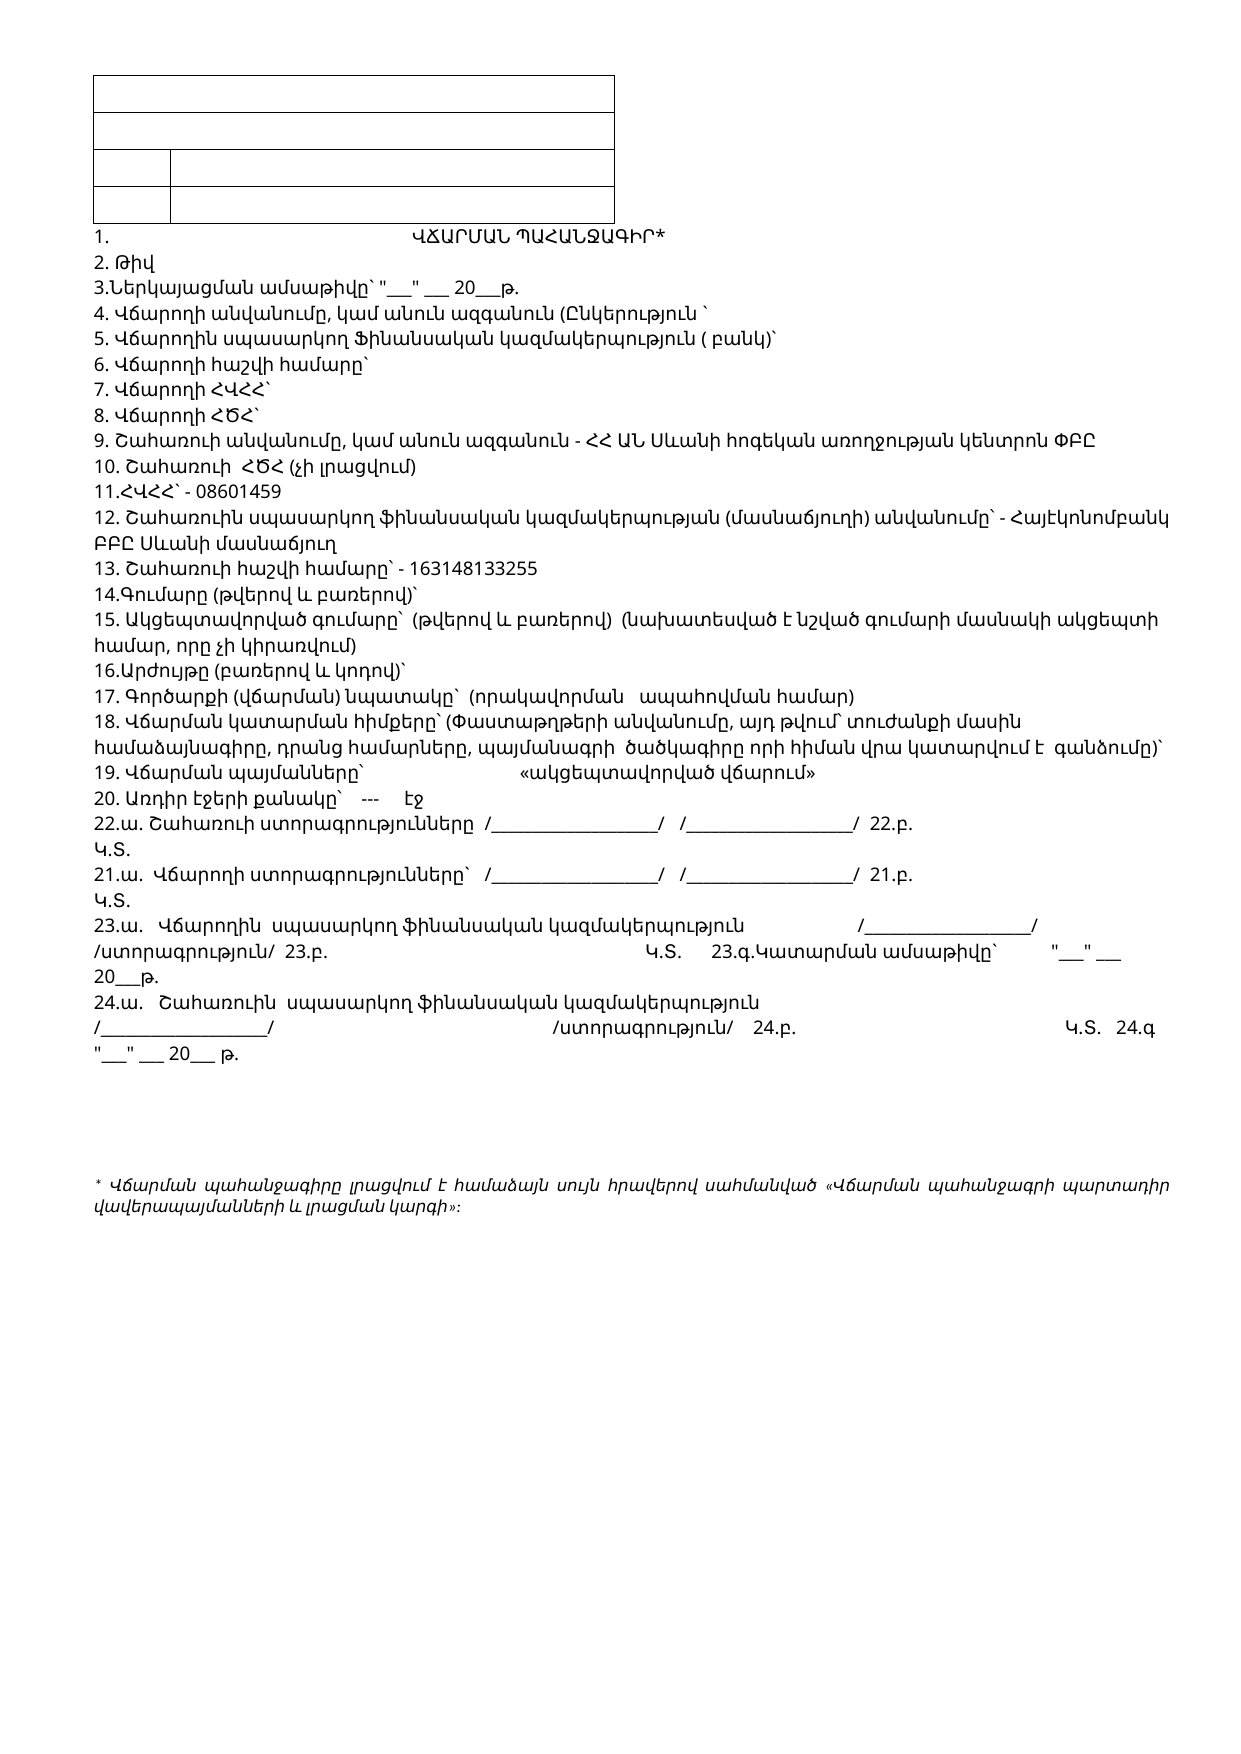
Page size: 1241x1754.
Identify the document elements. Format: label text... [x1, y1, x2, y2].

text * Վճարման պահանջագիրը լրացվում է համաձայն սույն հրավերով սահմանված «Վճարման պահանջագրի պարտադիր վավերապայմանների և լրացման կարգի»: [94, 1176, 1171, 1216]
